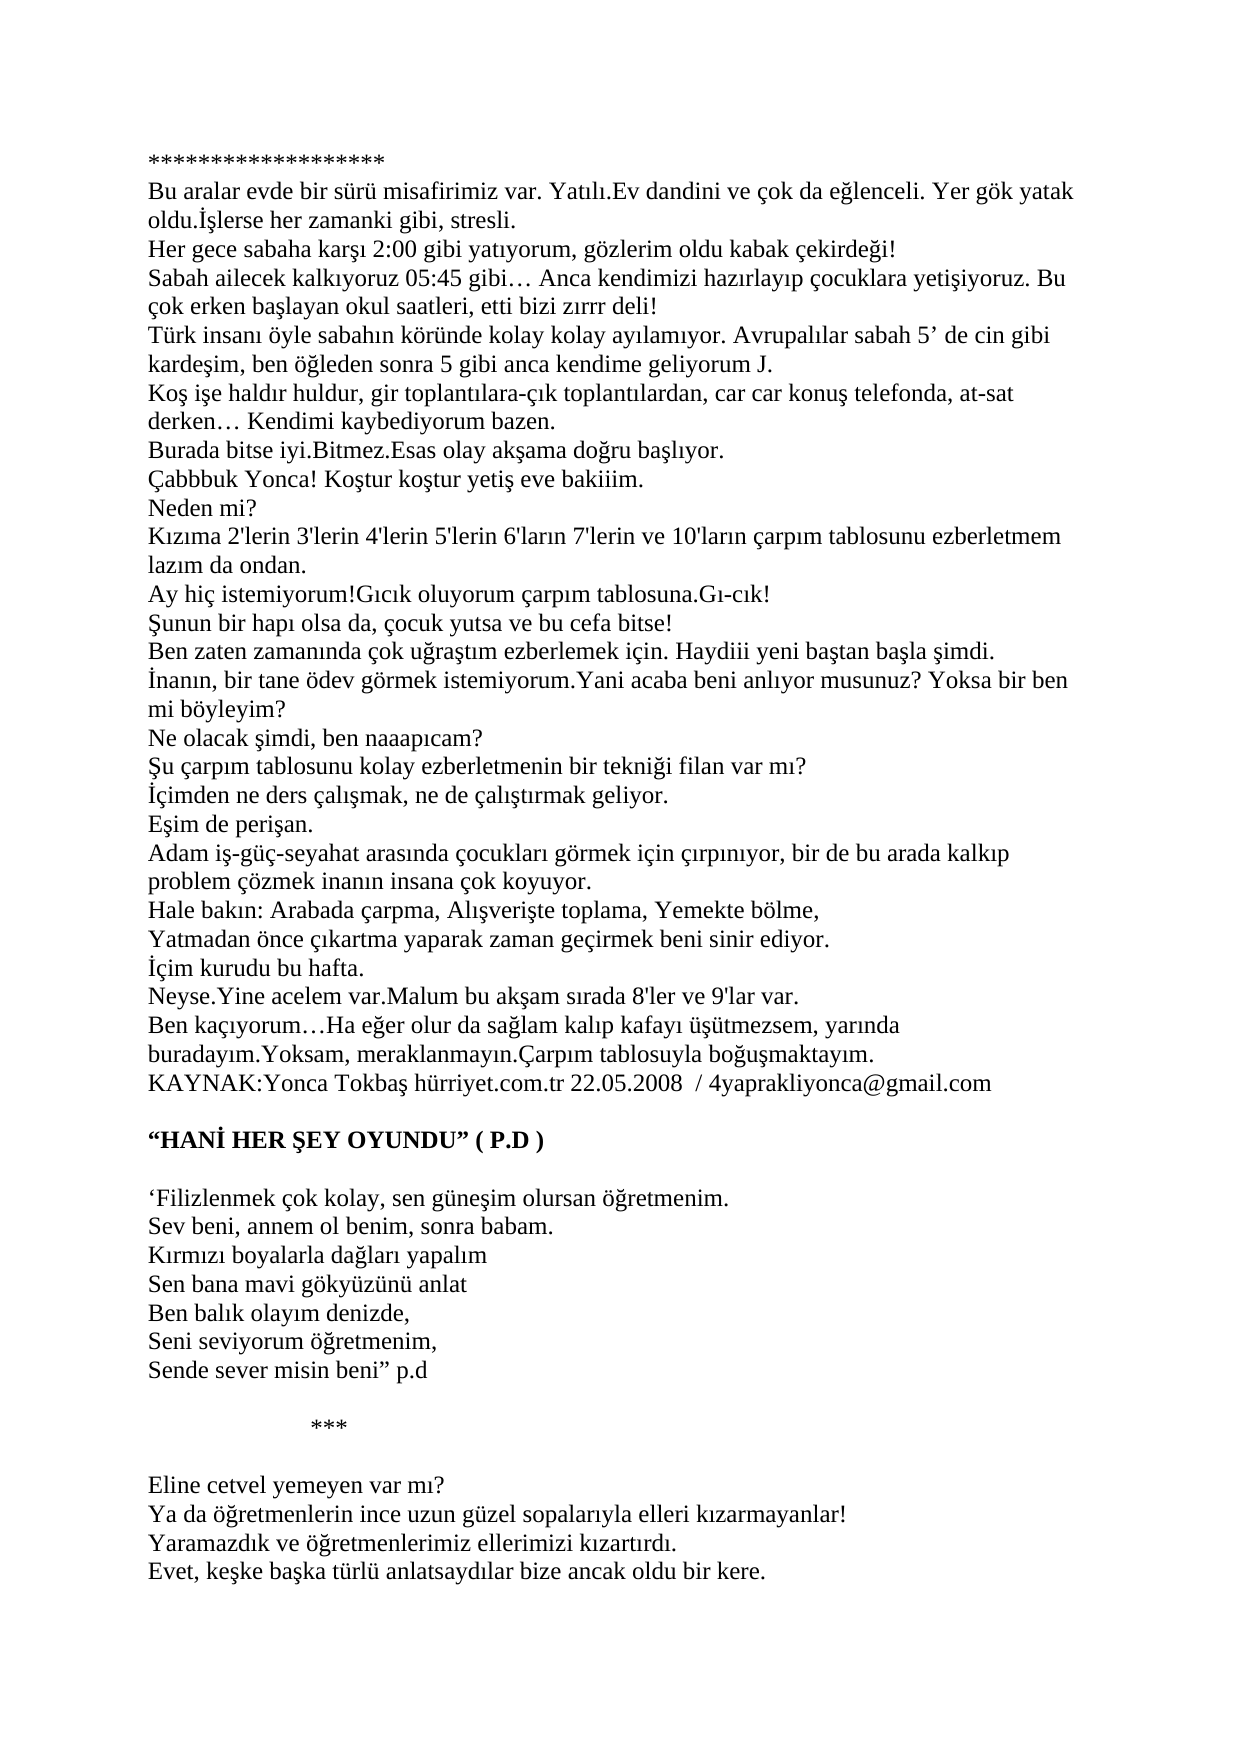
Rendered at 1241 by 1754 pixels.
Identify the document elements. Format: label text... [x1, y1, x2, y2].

text Hale bakın: Arabada çarpma, Alışverişte toplama, Yemekte bölme, [148, 895, 1093, 924]
text Adam iş-güç-seyahat arasında çocukları görmek için çırpınıyor, bir de bu arada kalkıp problem çözmek inanın insana çok koyuyor. [148, 838, 1093, 895]
text Yatmadan önce çıkartma yaparak zaman geçirmek beni sinir ediyor. [148, 924, 1093, 953]
text Türk insanı öyle sabahın köründe kolay kolay ayılamıyor. Avrupalılar sabah de cin gibi kardeşim, ben öğleden sonra 5 gibi anca kendime geliyorum J. [148, 320, 1093, 378]
text *** [148, 1413, 1093, 1441]
text Ben balık olayım denizde, [148, 1298, 1093, 1326]
text Sev beni, annem ol benim, sonra babam. [148, 1211, 1093, 1240]
text Eşim de perişan. [148, 809, 1093, 838]
text Burada bitse iyi.Bitmez.Esas olay akşama doğru başlıyor. [148, 435, 1093, 464]
text İnanın, bir tane ödev görmek istemiyorum.Yani acaba beni anlıyor musunuz? Yoksa bir ben mi böyleyim? [148, 665, 1093, 723]
text Çabbbuk Yonca! Koştur koştur yetiş eve bakiiim. [148, 464, 1093, 493]
text İçim kurudu bu hafta. [148, 953, 1093, 981]
text Seni seviyorum öğretmenim, [148, 1326, 1093, 1355]
text “HANİ HER ŞEY OYUNDU” ( P.D ) [148, 1125, 1093, 1154]
text Ben zaten zamanında çok uğraştım ezberlemek için. Haydiii yeni baştan başla şimdi. [148, 636, 1093, 665]
text Ben kaçıyorum…Ha eğer olur da sağlam kalıp kafayı üşütmezsem, yarında buradayım.Yoksam, meraklanmayın.Çarpım tablosuyla boğuşmaktayım. [148, 1010, 1093, 1068]
text Sende sever misin beni” p.d [148, 1355, 1093, 1384]
text Ne olacak şimdi, ben naaapıcam? [148, 723, 1093, 751]
text Neden mi? [148, 493, 1093, 521]
text Neyse.Yine acelem var.Malum bu akşam sırada 8'ler ve 9'lar var. [148, 981, 1093, 1010]
text Eline cetvel yemeyen var mı? [148, 1470, 1093, 1499]
text Koş işe haldır huldur, gir toplantılara-çık toplantılardan, car car konuş telefonda, at-sat derken… Kendimi kaybediyorum bazen. [148, 378, 1093, 435]
text ‘Filizlenmek çok kolay, sen güneşim olursan öğretmenim. [148, 1183, 1093, 1211]
text ******************* [148, 148, 1093, 176]
text Şu çarpım tablosunu kolay ezberletmenin bir tekniği filan var mı? [148, 751, 1093, 780]
text İçimden ne ders çalışmak, ne de çalıştırmak geliyor. [148, 780, 1093, 809]
text Her gece sabaha karşı 2:00 gibi yatıyorum, gözlerim oldu kabak çekirdeği! [148, 234, 1093, 263]
text Sen bana mavi gökyüzünü anlat [148, 1269, 1093, 1298]
text Sabah ailecek kalkıyoruz 05:45 gibi… Anca kendimizi hazırlayıp çocuklara yetişiyoruz. Bu çok erken başlayan okul saatleri, etti bizi zırrr deli! [148, 263, 1093, 320]
text Yaramazdık ve öğretmenlerimiz ellerimizi kızartırdı. [148, 1528, 1093, 1556]
text KAYNAK:Yonca Tokbaş hürriyet.com.tr 22.05.2008 / 4yaprakliyonca@gmail.com [148, 1068, 1093, 1096]
text Kırmızı boyalarla dağları yapalım [148, 1240, 1093, 1269]
text Kızıma 2'lerin 3'lerin 4'lerin 5'lerin 6'ların 7'lerin ve 10'ların çarpım tablosunu ezberletmem lazım da ondan. [148, 521, 1093, 579]
text Şunun bir hapı olsa da, çocuk yutsa ve bu cefa bitse! [148, 608, 1093, 636]
text Ay hiç istemiyorum!Gıcık oluyorum çarpım tablosuna.Gı-cık! [148, 579, 1093, 608]
text Ya da öğretmenlerin ince uzun güzel sopalarıyla elleri kızarmayanlar! [148, 1499, 1093, 1528]
text Evet, keşke başka türlü anlatsaydılar bize ancak oldu bir kere. [148, 1556, 1093, 1585]
text Bu aralar evde bir sürü misafirimiz var. Yatılı.Ev dandini ve çok da eğlenceli. Yer gök yatak oldu.İşlerse her zamanki gibi, stresli. [148, 176, 1093, 234]
